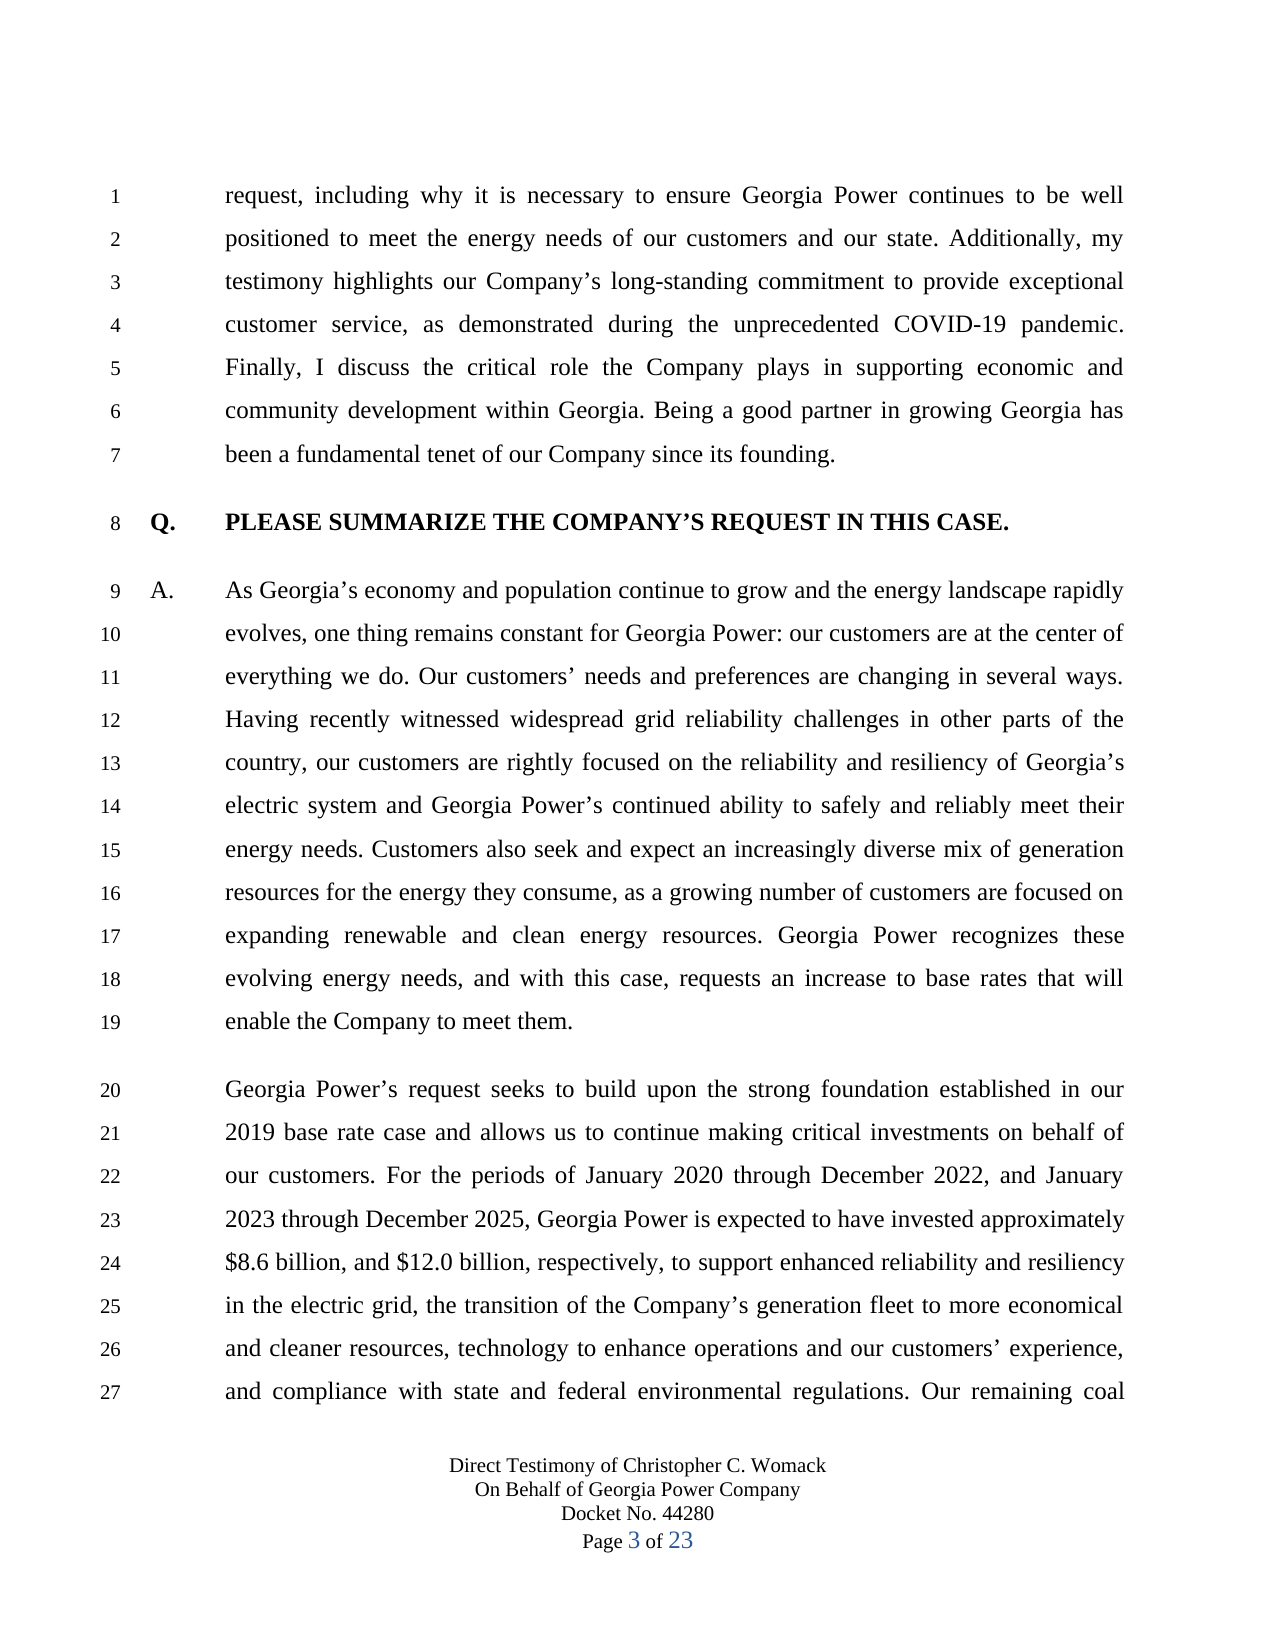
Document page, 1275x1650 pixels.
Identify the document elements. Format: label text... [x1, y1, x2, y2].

text Q. PLEASE SUMMARIZE THE COMPANY’S REQUEST IN THIS CASE. [150, 507, 1125, 536]
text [225, 180, 1125, 467]
text A. As Georgia’s economy and population continue to grow and the energy landscape rapidly evolves, one thing remains constant for Georgia Power: our customers are at the center of everything we do. Our customers’ needs and preferences are changing in several ways. Having recently witnessed widespread grid reliability challenges in other parts of the country, our customers are rightly focused on the reliability and resiliency of Georgia’s electric system and Georgia Power’s continued ability to safely and reliably meet their energy needs. Customers also seek and expect an increasingly diverse mix of generation resources for the energy they consume, as a growing number of customers are focused on expanding renewable and clean energy resources. Georgia Power recognizes these evolving energy needs, and with this case, requests an increase to base rates that will enable the Company to meet them. [150, 575, 1125, 1035]
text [225, 1074, 1125, 1405]
